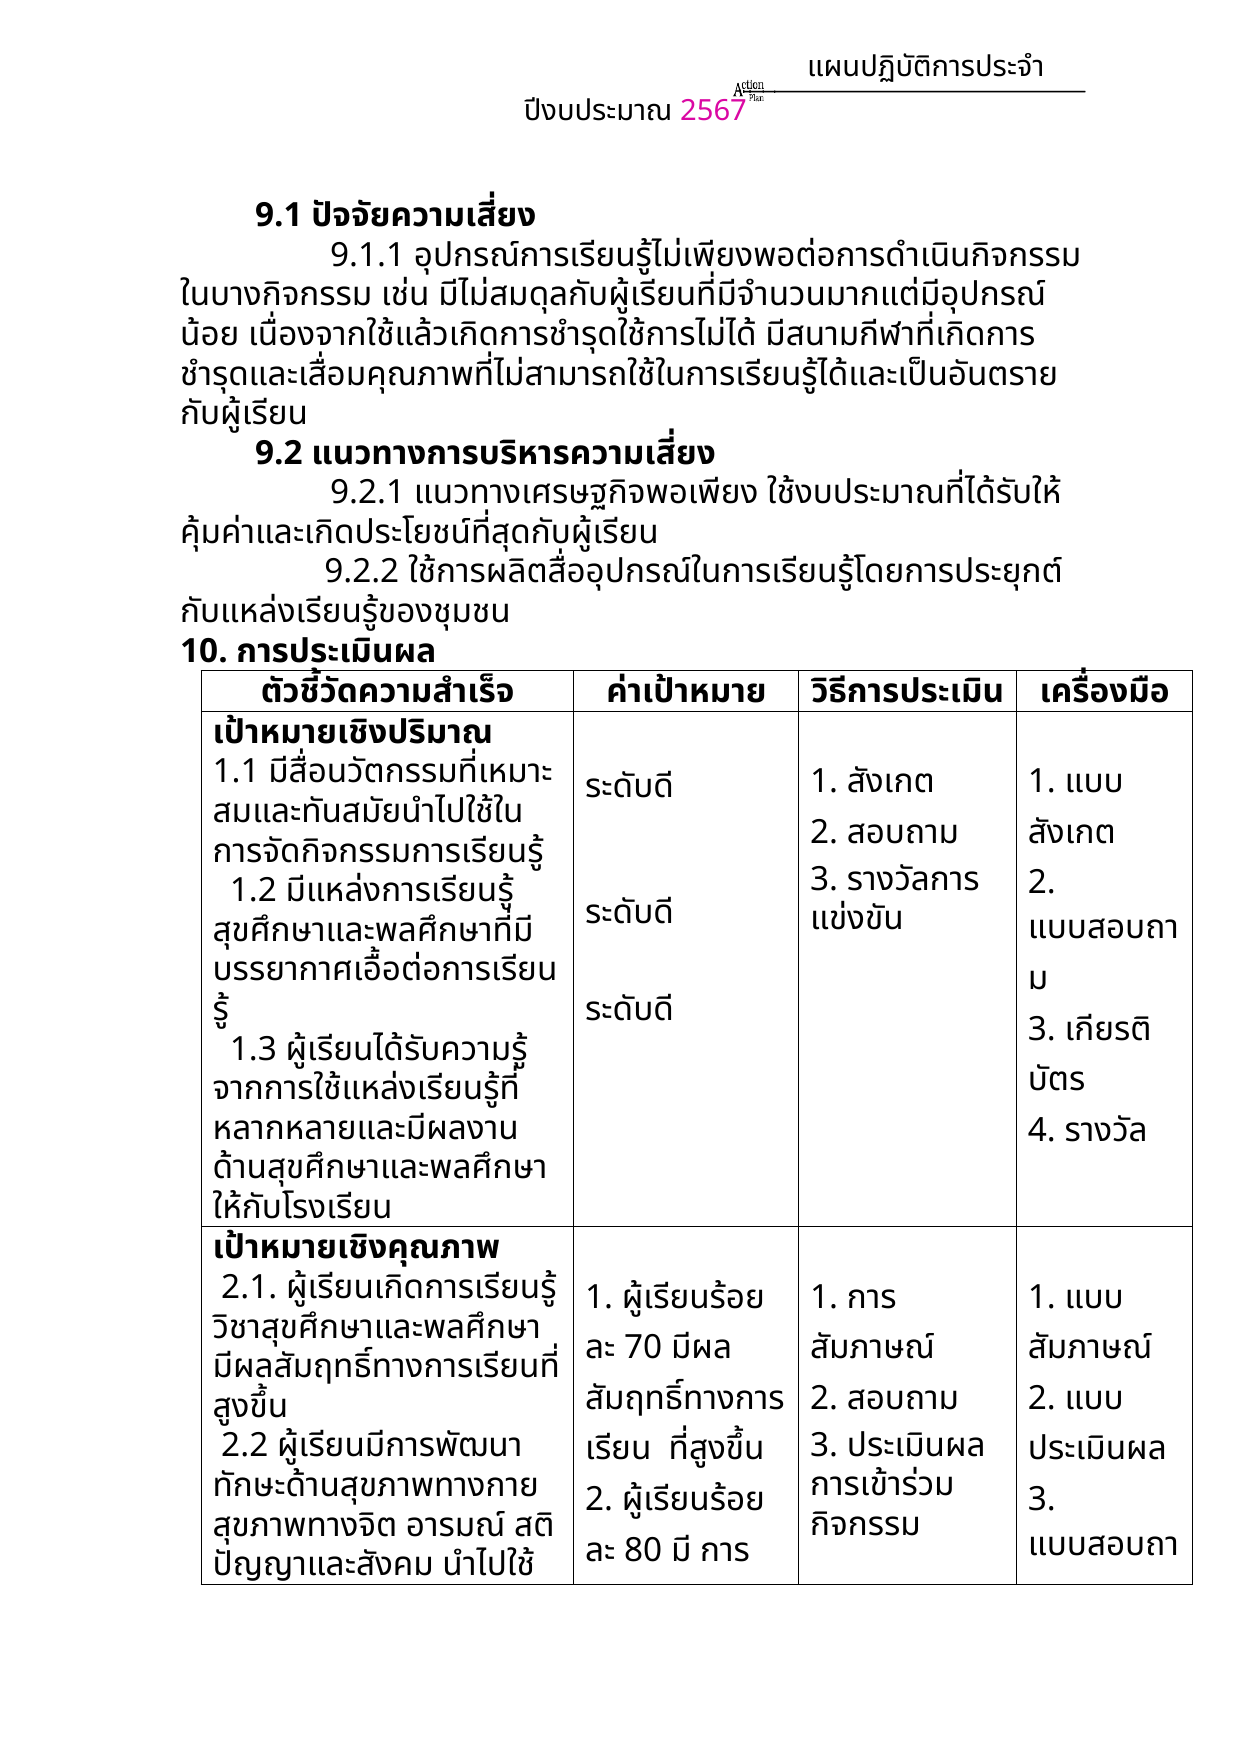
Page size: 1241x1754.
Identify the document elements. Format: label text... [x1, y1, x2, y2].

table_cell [1017, 1227, 1192, 1583]
table_cell 1. สังเกต 2. สอบถาม 3. รางวัลการแข่งขัน [799, 712, 1016, 1226]
text 9.2.2 ใช้การผลิตสื่ออุปกรณ์ในการเรียนรู้โดยการประยุกต์กับแหล่งเรียนรู้ของชุมชน [180, 551, 1090, 630]
text 10. การประเมินผล [180, 630, 1090, 670]
table_cell ระดับดี ระดับดี ระดับดี [574, 712, 798, 1226]
picture [721, 76, 1088, 107]
text 9.1.1 อุปกรณ์การเรียนรู้ไม่เพียงพอต่อการดำเนินกิจกรรมในบางกิจกรรม เช่น มีไม่สมดุลกับผู้เรียนที่มีจำนวนมากแต่มีอุปกรณ์น้อย เนื่องจากใช้แล้วเกิดการชำรุดใช้การไม่ได้ มีสนามกีฬาที่เกิดการชำรุดและเสื่อมคุณภาพที่ไม่สามารถใช้ในการเรียนรู้ได้และเป็นอันตรายกับผู้เรียน [180, 234, 1090, 432]
table_header ตัวชี้วัดความสำเร็จ [202, 671, 573, 711]
text 9.2.1 แนวทางเศรษฐกิจพอเพียง ใช้งบประมาณที่ได้รับให้คุ้มค่าและเกิดประโยชน์ที่สุดกับผู้เรียน [180, 472, 1090, 551]
text 9.1 ปัจจัยความเสี่ยง [180, 195, 1090, 234]
table_cell เป้าหมายเชิงปริมาณ 1.1 มีสื่อนวัตกรรมที่เหมาะสมและทันสมัยนำไปใช้ในการจัดกิจกรรมการเรียนรู้ 1.2 มีแหล่งการเรียนรู้สุขศึกษาและพลศึกษาที่มีบรรยากาศเอื้อต่อการเรียนรู้ 1.3 ผู้เรียนได้รับความรู้จากการใช้แหล่งเรียนรู้ที่หลากหลายและมีผลงานด้านสุขศึกษาและพลศึกษาให้กับโรงเรียน [202, 712, 573, 1226]
text 9.2 แนวทางการบริหารความเสี่ยง [180, 432, 1090, 472]
table_header วิธีการประเมิน [799, 671, 1016, 711]
table_header ค่าเป้าหมาย [574, 671, 798, 711]
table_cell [799, 1227, 1016, 1583]
table_cell 1. แบบสังเกต 2. แบบสอบถาม 3. เกียรติบัตร 4. รางวัล [1017, 712, 1192, 1226]
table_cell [202, 1227, 573, 1583]
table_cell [574, 1227, 798, 1583]
table_header เครื่องมือ [1017, 671, 1192, 711]
